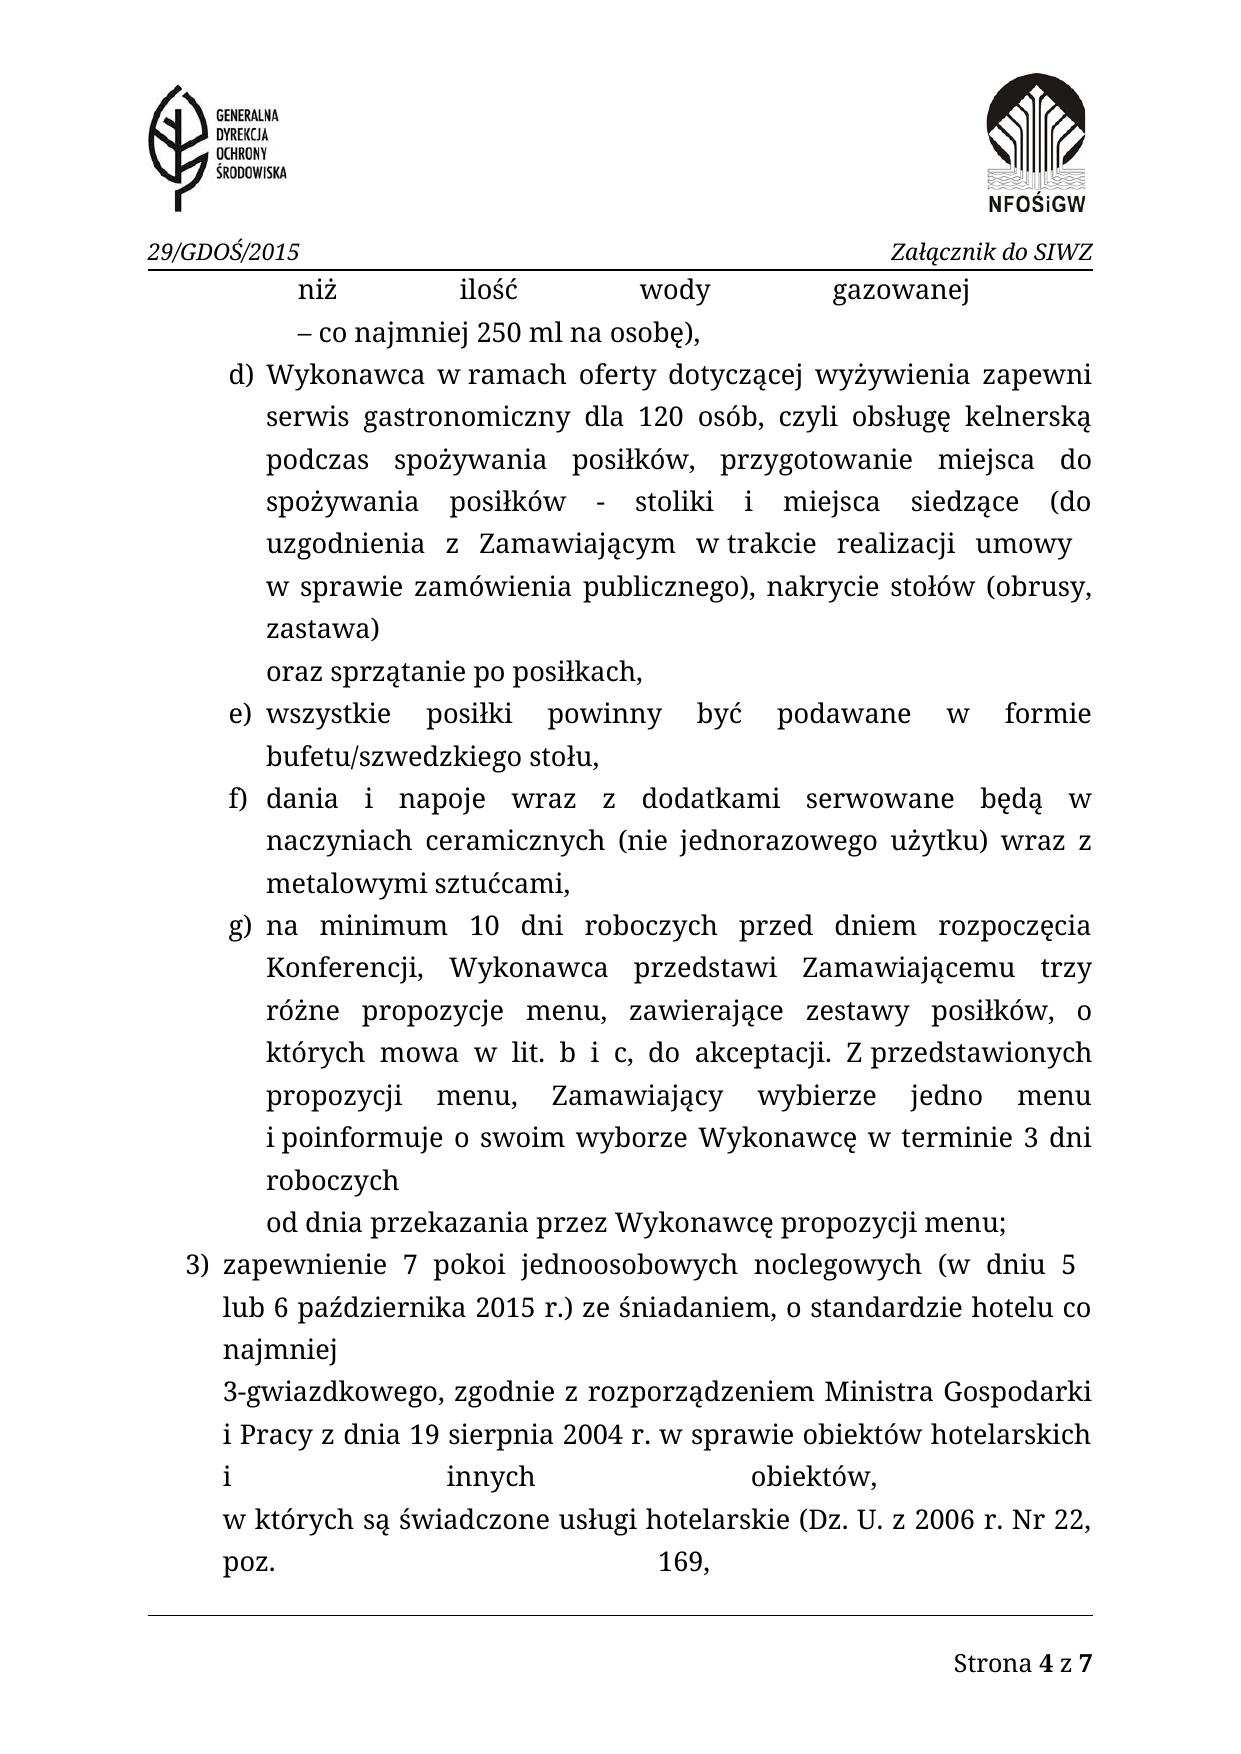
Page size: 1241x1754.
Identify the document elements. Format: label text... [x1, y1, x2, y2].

list wszystkie posiłki powinny być podawane w formie bufetu/szwedzkiego stołu, [228, 694, 1093, 774]
list Wykonawca w ramach oferty dotyczącej wyżywienia zapewni serwis gastronomiczny dla 120 osób, czyli obsługę kelnerską podczas spożywania posiłków, przygotowanie miejsca do spożywania posiłków - stoliki i miejsca siedzące (do uzgodnienia z Zamawiającym w trakcie realizacji umowy w sprawie zamówienia publicznego), nakrycie stołów (obrusy, zastawa) oraz sprzątanie po posiłkach, [228, 355, 1093, 689]
picture [147, 83, 287, 212]
list na minimum 10 dni roboczych przed dniem rozpoczęcia Konferencji, Wykonawca przedstawi Zamawiającemu trzy różne propozycje menu, zawierające zestawy posiłków, o których mowa w lit. b i c, do akceptacji. Z przedstawionych propozycji menu, Zamawiający wybierze jedno menu i poinformuje o swoim wyborze Wykonawcę w terminie 3 dni roboczych od dnia przekazania przez Wykonawcę propozycji menu; [228, 907, 1093, 1240]
picture [986, 73, 1086, 212]
list dania i napoje wraz z dodatkami serwowane będą w naczyniach ceramicznych (nie jednorazowego użytku) wraz z metalowymi sztućcami, [228, 779, 1093, 901]
